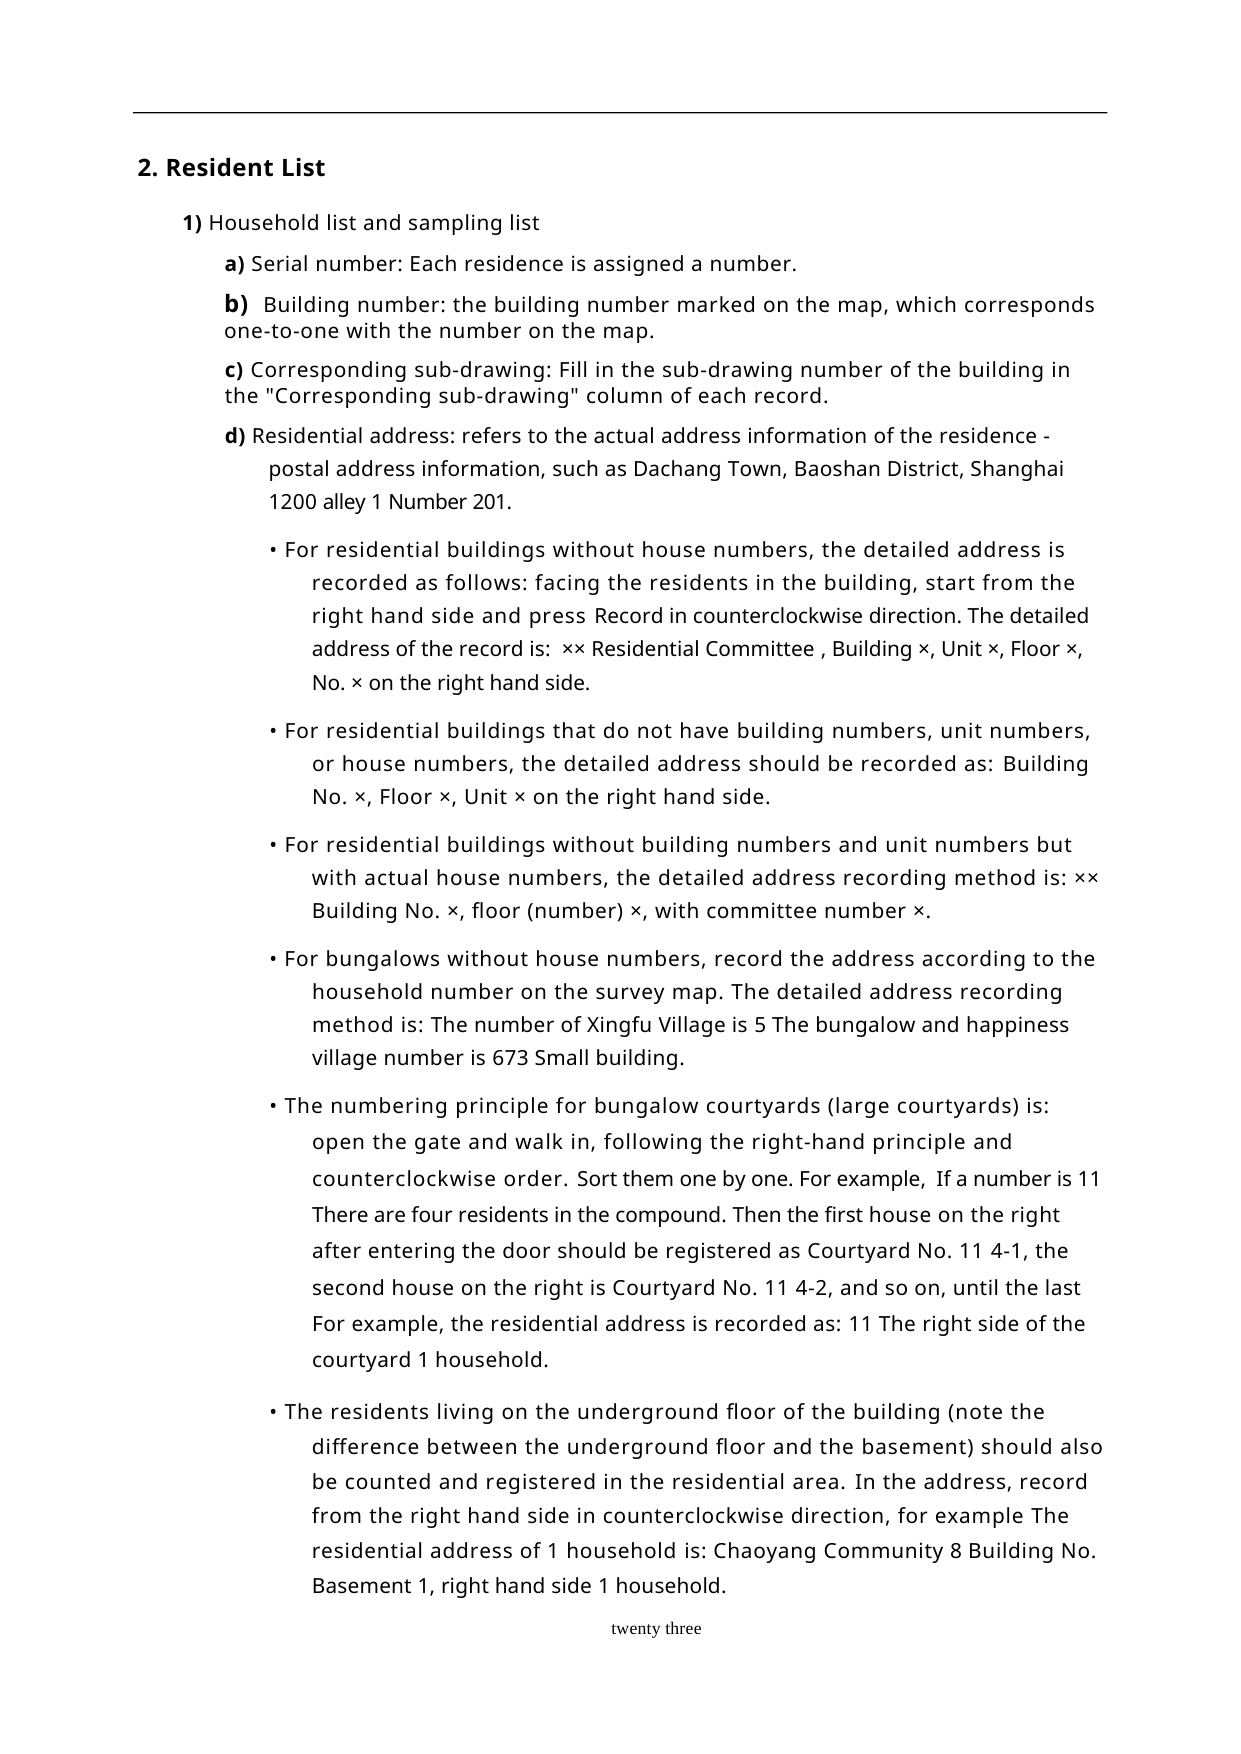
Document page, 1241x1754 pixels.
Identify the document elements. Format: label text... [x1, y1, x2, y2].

text b) Building number: the building number marked on the map, which corresponds one-to-one with the number on the map. [224, 287, 1108, 345]
text d) Residential address: refers to the actual address information of the residence - postal address information, such as Dachang Town, Baoshan District, Shanghai 1200 alley 1 Number 201. [224, 421, 1105, 515]
text • The numbering principle for bungalow courtyards (large courtyards) is: open the gate and walk in, following the right-hand principle and counterclockwise order. Sort them one by one. For example, If a number is 11 There are four residents in the compound. Then the first house on the right after entering the door should be registered as Courtyard No. 11 4-1, the second house on the right is Courtyard No. 11 4-2, and so on, until the last For example, the residential address is recorded as: 11 The right side of the courtyard 1 household. [269, 1091, 1105, 1374]
text • For residential buildings that do not have building numbers, unit numbers, or house numbers, the detailed address should be recorded as: Building No. ×, Floor ×, Unit × on the right hand side. [269, 716, 1105, 810]
text c) Corresponding sub-drawing: Fill in the sub-drawing number of the building in the "Corresponding sub-drawing" column of each record. [224, 356, 1108, 409]
text • For residential buildings without house numbers, the detailed address is recorded as follows: facing the residents in the building, start from the right hand side and press Record in counterclockwise direction. The detailed address of the record is: ×× Residential Committee , Building ×, Unit ×, Floor ×, No. × on the right hand side. [269, 535, 1105, 696]
text • For bungalows without house numbers, record the address according to the household number on the survey map. The detailed address recording method is: The number of Xingfu Village is 5 The bungalow and happiness village number is 673 Small building. [269, 944, 1100, 1072]
text 2. Resident List [137, 153, 1108, 183]
text • For residential buildings without building numbers and unit numbers but with actual house numbers, the detailed address recording method is: ×× Building No. ×, floor (number) ×, with committee number ×. [269, 830, 1105, 925]
text a) Serial number: Each residence is assigned a number. [224, 250, 1108, 276]
text 1) Household list and sampling list [182, 209, 1108, 236]
text • The residents living on the underground floor of the building (note the difference between the underground floor and the basement) should also be counted and registered in the residential area. In the address, record from the right hand side in counterclockwise direction, for example The residential address of 1 household is: Chaoyang Community 8 Building No. Basement 1, right hand side 1 household. [269, 1397, 1105, 1600]
